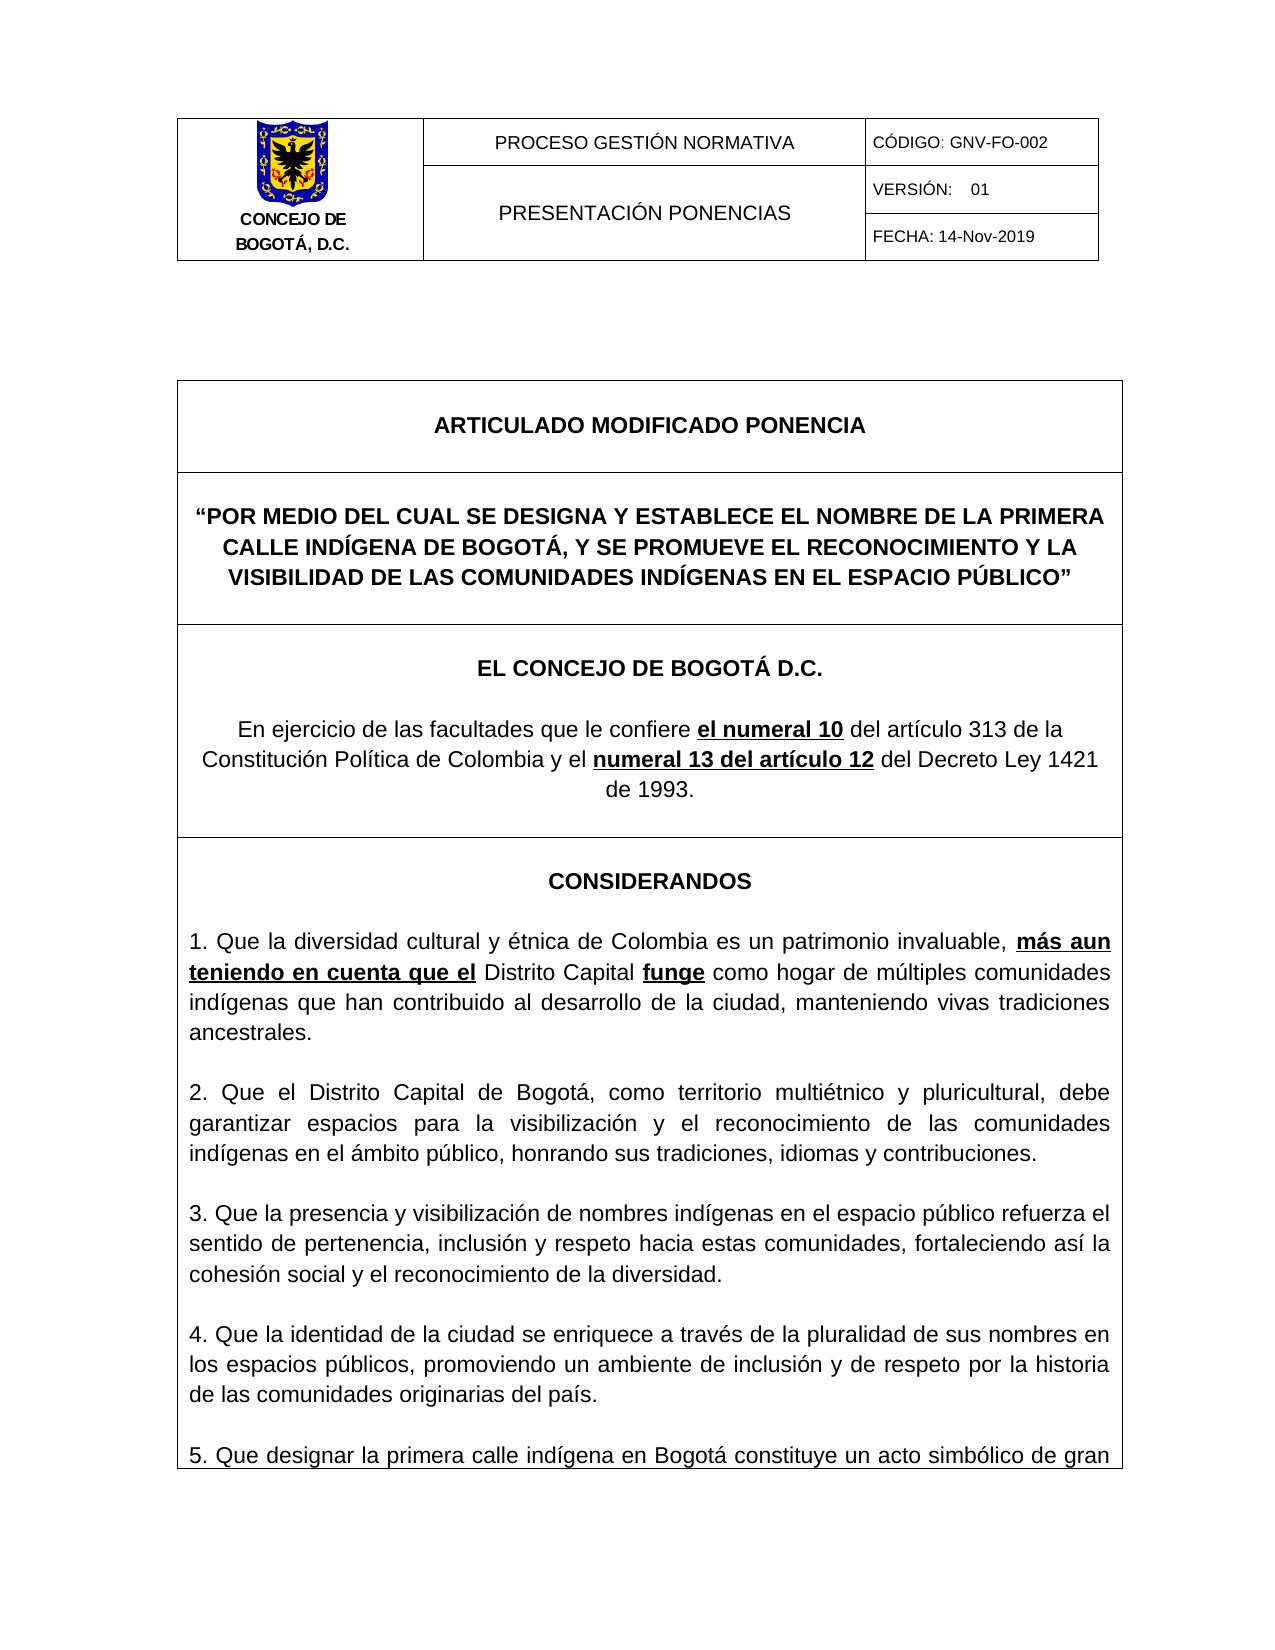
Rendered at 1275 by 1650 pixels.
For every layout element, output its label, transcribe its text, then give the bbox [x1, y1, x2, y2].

table_cell EL CONCEJO DE BOGOTÁ D.C. En ejercicio de las facultades que le confiere el numeral 10 del artículo 313 de la Constitución Política de Colombia y el numeral 13 del artículo 12 del Decreto Ley 1421 de 1993. [178, 625, 1122, 837]
table_cell “POR MEDIO DEL CUAL SE DESIGNA Y ESTABLECE EL NOMBRE DE LA PRIMERA CALLE INDÍGENA DE BOGOTÁ, Y SE PROMUEVE EL RECONOCIMIENTO Y LA VISIBILIDAD DE LAS COMUNIDADES INDÍGENAS EN EL ESPACIO PÚBLICO” [178, 473, 1122, 624]
table_header ARTICULADO MODIFICADO PONENCIA [178, 381, 1122, 472]
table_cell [178, 838, 1122, 1468]
